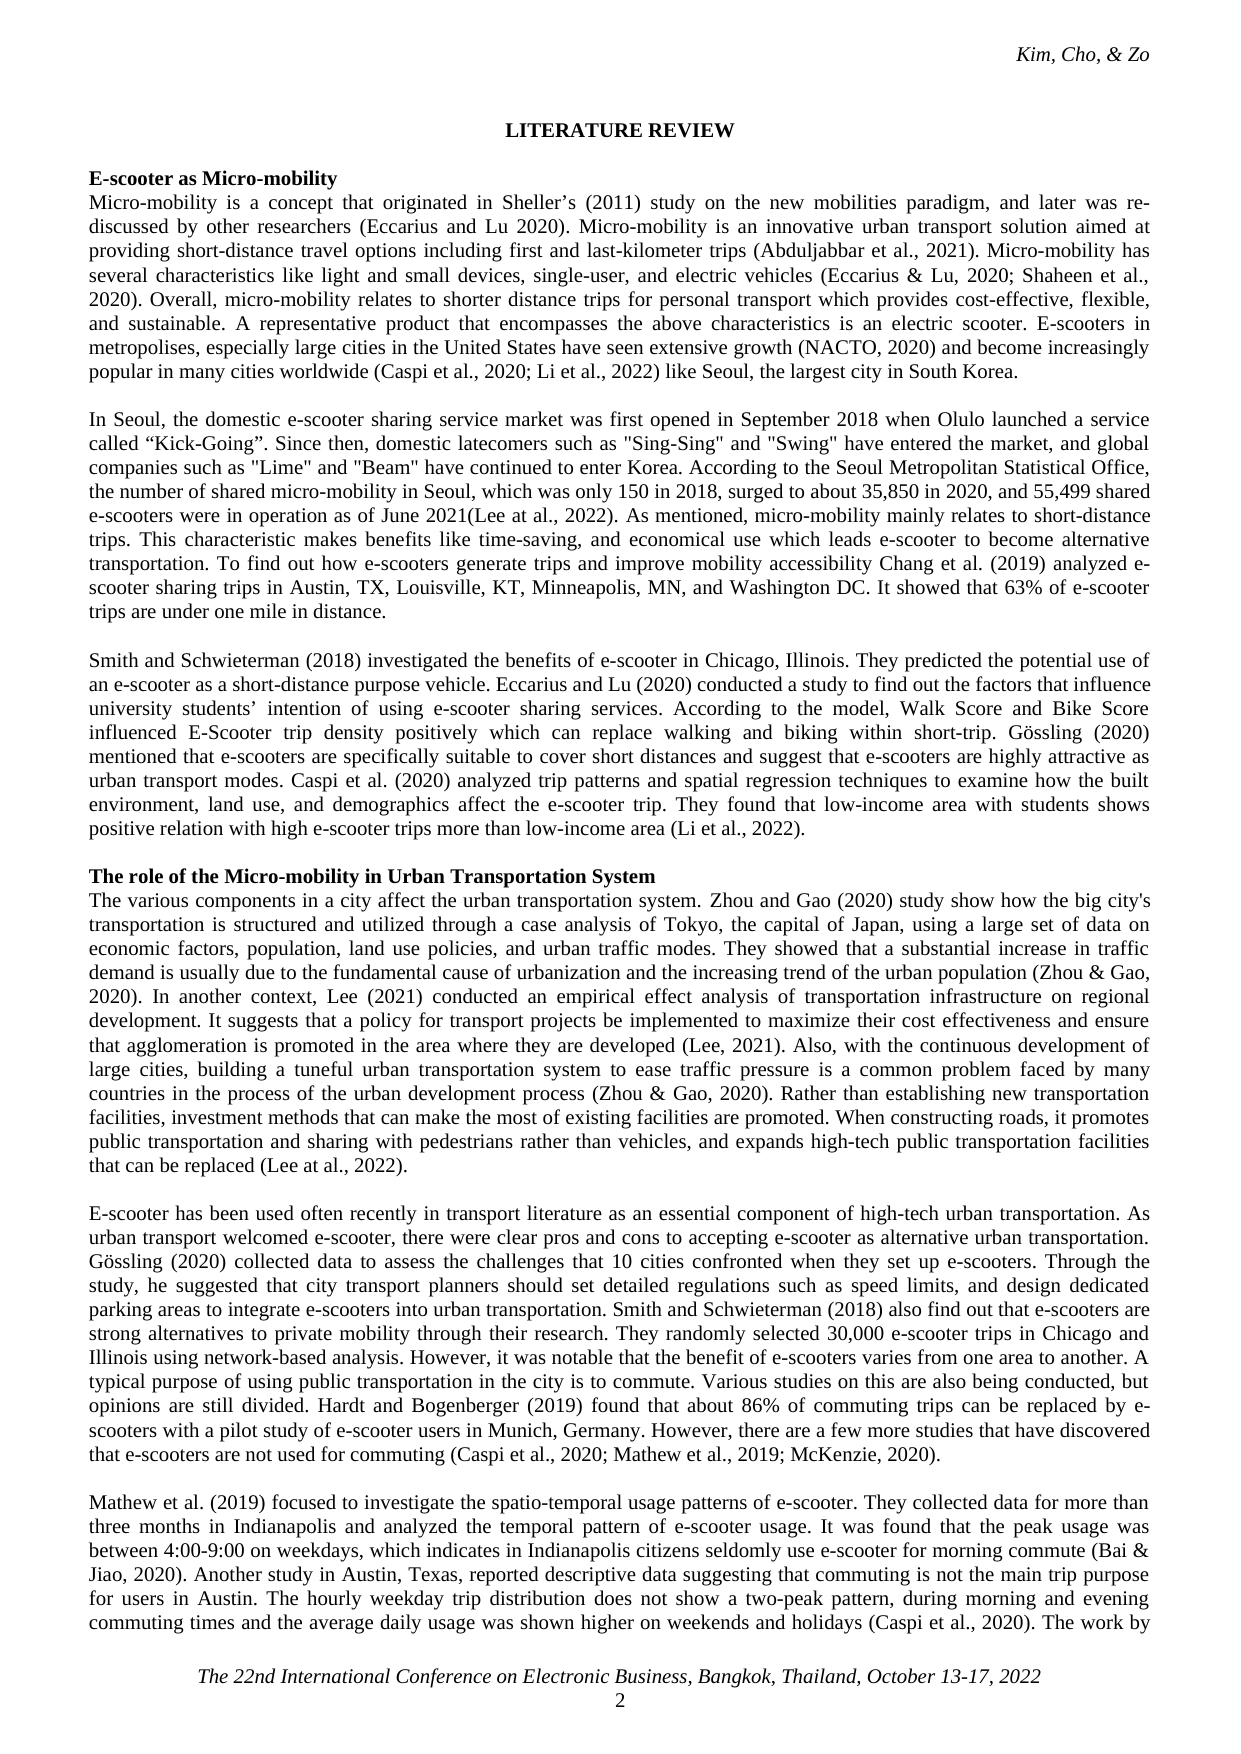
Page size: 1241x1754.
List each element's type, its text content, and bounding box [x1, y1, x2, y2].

text E-scooter has been used often recently in transport literature as an essential component of high-tech urban transportation. As urban transport welcomed e-scooter, there were clear pros and cons to accepting e-scooter as alternative urban transportation. Gössling (2020) collected data to assess the challenges that 10 cities confronted when they set up e-scooters. Through the study, he suggested that city transport planners should set detailed regulations such as speed limits, and design dedicated parking areas to integrate e-scooters into urban transportation. Smith and Schwieterman (2018) also find out that e-scooters are strong alternatives to private mobility through their research. They randomly selected 30,000 e-scooter trips in Chicago and Illinois using network-based analysis. However, it was notable that the benefit of e-scooters varies from one area to another. A typical purpose of using public transportation in the city is to commute. Various studies on this are also being conducted, but opinions are still divided. Hardt and Bogenberger (2019) found that about 86% of commuting trips can be replaced by e-scooters with a pilot study of e-scooter users in Munich, Germany. However, there are a few more studies that have discovered that e-scooters are not used for commuting (Caspi et al., 2020; Mathew et al., 2019; McKenzie, 2020). [89, 1201, 1152, 1466]
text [89, 1490, 1152, 1634]
text The various components in a city affect the urban transportation system. Zhou and Gao (2020) study show how the big city's transportation is structured and utilized through a case analysis of Tokyo, the capital of Japan, using a large set of data on economic factors, population, land use policies, and urban traffic modes. They showed that a substantial increase in traffic demand is usually due to the fundamental cause of urbanization and the increasing trend of the urban population (Zhou & Gao, 2020). In another context, Lee (2021) conducted an empirical effect analysis of transportation infrastructure on regional development. It suggests that a policy for transport projects be implemented to maximize their cost effectiveness and ensure that agglomeration is promoted in the area where they are developed (Lee, 2021). Also, with the continuous development of large cities, building a tuneful urban transportation system to ease traffic pressure is a common problem faced by many countries in the process of the urban development process (Zhou & Gao, 2020). Rather than establishing new transportation facilities, investment methods that can make the most of existing facilities are promoted. When constructing roads, it promotes public transportation and sharing with pedestrians rather than vehicles, and expands high-tech public transportation facilities that can be replaced (Lee at al., 2022). [89, 888, 1152, 1177]
text E-scooter as Micro-mobility [89, 166, 1152, 190]
text In Seoul, the domestic e-scooter sharing service market was first opened in September 2018 when Olulo launched a service called “Kick-Going”. Since then, domestic latecomers such as "Sing-Sing" and "Swing" have entered the market, and global companies such as "Lime" and "Beam" have continued to enter Korea. According to the Seoul Metropolitan Statistical Office, the number of shared micro-mobility in Seoul, which was only 150 in 2018, surged to about 35,850 in 2020, and 55,499 shared e-scooters were in operation as of June 2021(Lee at al., 2022). As mentioned, micro-mobility mainly relates to short-distance trips. This characteristic makes benefits like time-saving, and economical use which leads e-scooter to become alternative transportation. To find out how e-scooters generate trips and improve mobility accessibility Chang et al. (2019) analyzed e-scooter sharing trips in Austin, TX, Louisville, KT, Minneapolis, MN, and Washington DC. It showed that 63% of e-scooter trips are under one mile in distance. [89, 407, 1152, 623]
text LITERATURE REVIEW [89, 118, 1152, 142]
text Smith and Schwieterman (2018) investigated the benefits of e-scooter in Chicago, Illinois. They predicted the potential use of an e-scooter as a short-distance purpose vehicle. Eccarius and Lu (2020) conducted a study to find out the factors that influence university students’ intention of using e-scooter sharing services. According to the model, Walk Score and Bike Score influenced E-Scooter trip density positively which can replace walking and biking within short-trip. Gössling (2020) mentioned that e-scooters are specifically suitable to cover short distances and suggest that e-scooters are highly attractive as urban transport modes. Caspi et al. (2020) analyzed trip patterns and spatial regression techniques to examine how the built environment, land use, and demographics affect the e-scooter trip. They found that low-income area with students shows positive relation with high e-scooter trips more than low-income area (Li et al., 2022). [89, 647, 1152, 840]
text The role of the Micro-mobility in Urban Transportation System [89, 864, 1152, 888]
text Micro-mobility is a concept that originated in Sheller’s (2011) study on the new mobilities paradigm, and later was re-discussed by other researchers (Eccarius and Lu 2020). Micro-mobility is an innovative urban transport solution aimed at providing short-distance travel options including first and last-kilometer trips (Abduljabbar et al., 2021). Micro-mobility has several characteristics like light and small devices, single-user, and electric vehicles (Eccarius & Lu, 2020; Shaheen et al., 2020). Overall, micro-mobility relates to shorter distance trips for personal transport which provides cost-effective, flexible, and sustainable. A representative product that encompasses the above characteristics is an electric scooter. E-scooters in metropolises, especially large cities in the United States have seen extensive growth (NACTO, 2020) and become increasingly popular in many cities worldwide (Caspi et al., 2020; Li et al., 2022) like Seoul, the largest city in South Korea. [89, 190, 1152, 383]
